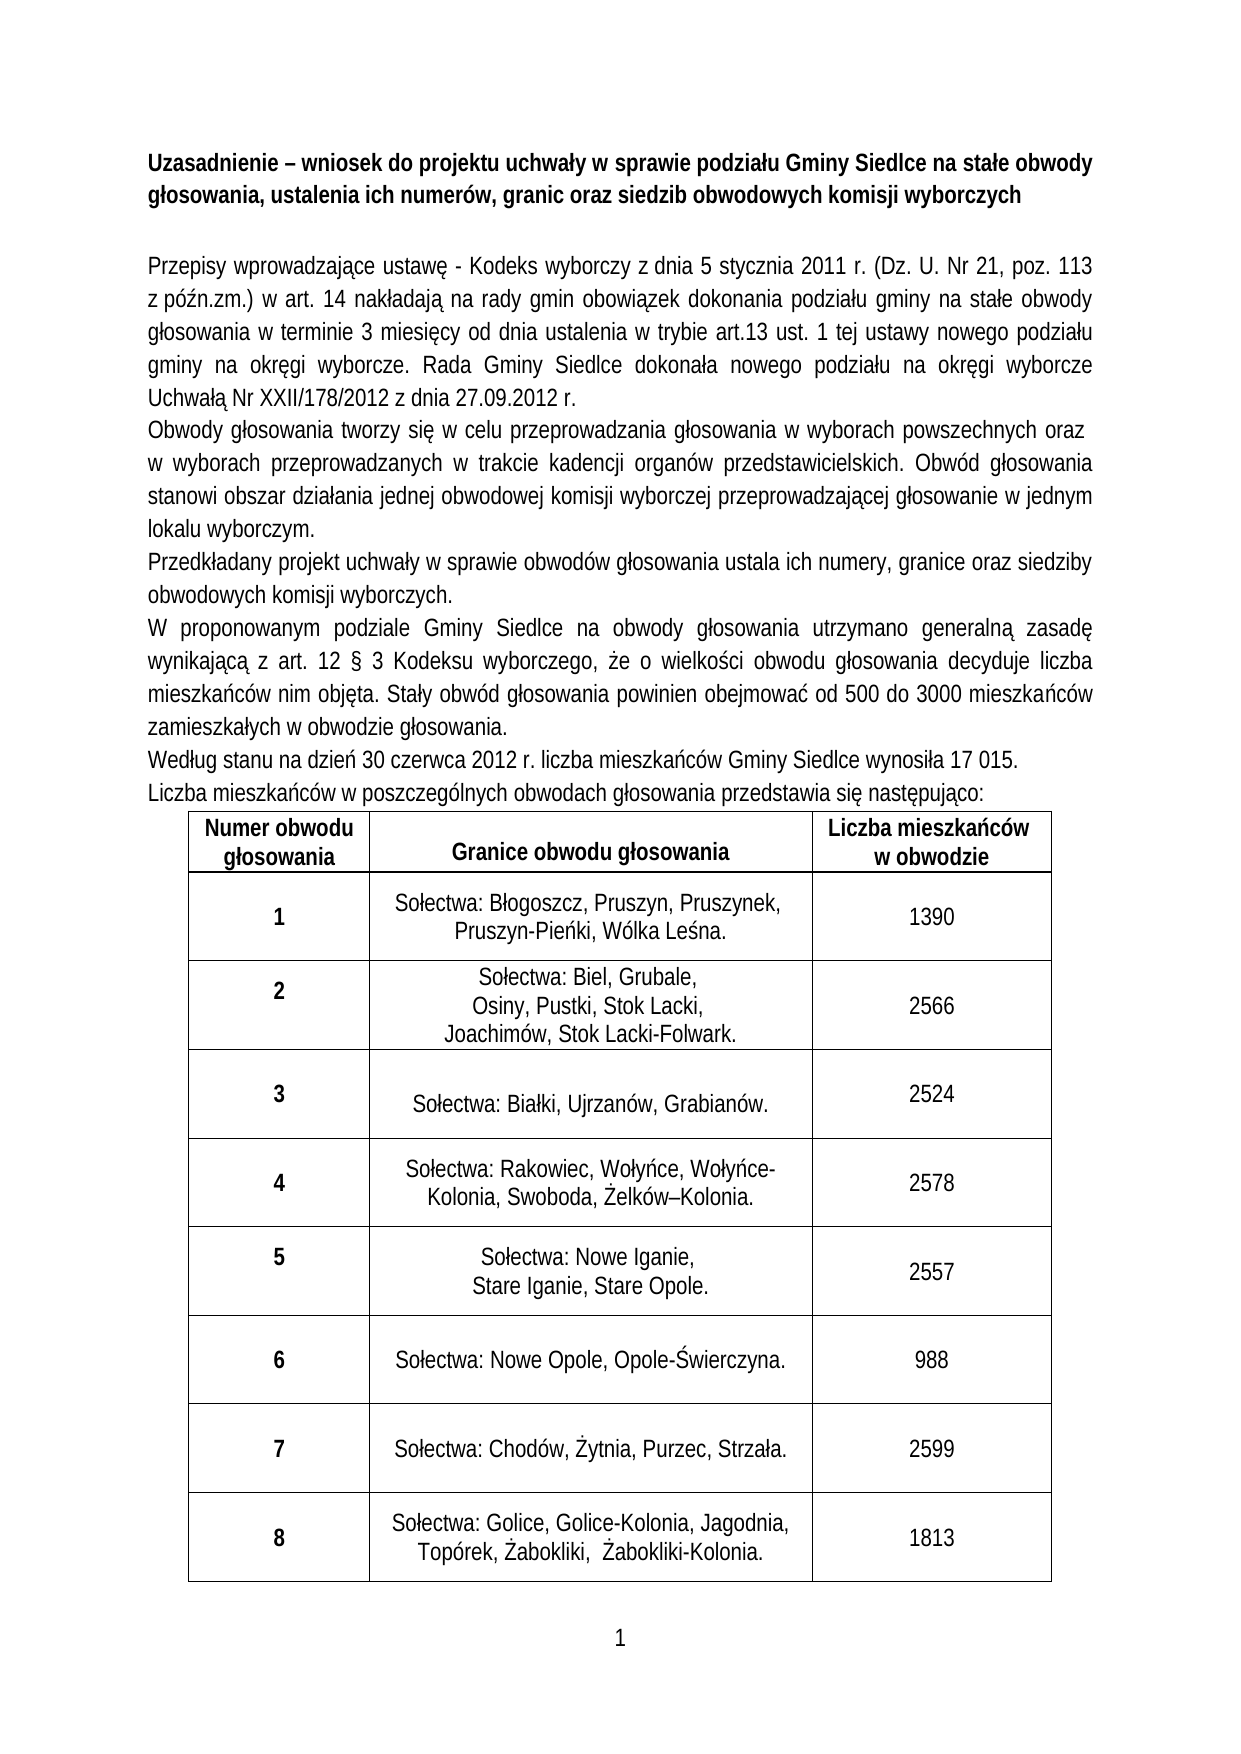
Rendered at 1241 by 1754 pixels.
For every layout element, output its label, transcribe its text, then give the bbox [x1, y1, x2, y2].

table_cell 2599 [813, 1404, 1051, 1492]
table_header Liczba mieszkańców w obwodzie [813, 812, 1051, 871]
table_cell 3 [189, 1050, 369, 1137]
table_cell Sołectwa: Nowe Iganie, Stare Iganie, Stare Opole. [370, 1227, 812, 1315]
table_cell Sołectwa: Golice, Golice-Kolonia, Jagodnia, Topórek, Żabokliki, Żabokliki-Kolonia. [370, 1493, 812, 1581]
table_cell 2578 [813, 1139, 1051, 1226]
table_header Granice obwodu głosowania [370, 812, 812, 871]
table_cell 2524 [813, 1050, 1051, 1137]
table_cell 988 [813, 1316, 1051, 1403]
text W proponowanym podziale Gminy Siedlce na obwody głosowania utrzymano generalną zasadę wynikającą z art. 12 § 3 Kodeksu wyborczego, że o wielkości obwodu głosowania decyduje liczba mieszkańców nim objęta. Stały obwód głosowania powinien obejmować od 500 do 3000 mieszkańców zamieszkałych w obwodzie głosowania. [148, 613, 1093, 740]
table_cell 1 [189, 873, 369, 960]
table_cell Sołectwa: Błogoszcz, Pruszyn, Pruszynek, Pruszyn-Pieńki, Wólka Leśna. [370, 873, 812, 960]
table_cell 4 [189, 1139, 369, 1226]
table_cell 2557 [813, 1227, 1051, 1315]
text Według stanu na dzień 30 czerwca 2012 r. liczba mieszkańców Gminy Siedlce wynosiła 17 015. Liczba mieszkańców w poszczególnych obwodach głosowania przedstawia się następująco: [148, 745, 1093, 806]
table_header Numer obwodu głosowania [189, 812, 369, 871]
table_cell 2 [189, 961, 369, 1049]
table_cell 5 [189, 1227, 369, 1315]
table_cell 1813 [813, 1493, 1051, 1581]
table_cell Sołectwa: Chodów, Żytnia, Purzec, Strzała. [370, 1404, 812, 1492]
table_cell 6 [189, 1316, 369, 1403]
table_cell 2566 [813, 961, 1051, 1049]
table_cell 1390 [813, 873, 1051, 960]
table_cell 8 [189, 1493, 369, 1581]
text Obwody głosowania tworzy się w celu przeprowadzania głosowania w wyborach powszechnych oraz w wyborach przeprowadzanych w trakcie kadencji organów przedstawicielskich. Obwód głosowania stanowi obszar działania jednej obwodowej komisji wyborczej przeprowadzającej głosowanie w jednym lokalu wyborczym. [148, 416, 1093, 543]
text Uzasadnienie – wniosek do projektu uchwały w sprawie podziału Gminy Siedlce na stałe obwody głosowania, ustalenia ich numerów, granic oraz siedzib obwodowych komisji wyborczych [148, 148, 1093, 209]
text Przedkładany projekt uchwały w sprawie obwodów głosowania ustala ich numery, granice oraz siedziby obwodowych komisji wyborczych. [148, 547, 1093, 609]
text Przepisy wprowadzające ustawę - Kodeks wyborczy z dnia 5 stycznia 2011 r. (Dz. U. Nr 21, poz. 113 z późn.zm.) w art. 14 nakładają na rady gmin obowiązek dokonania podziału gminy na stałe obwody głosowania w terminie 3 miesięcy od dnia ustalenia w trybie art.13 ust. 1 tej ustawy nowego podziału gminy na okręgi wyborcze. Rada Gminy Siedlce dokonała nowego podziału na okręgi wyborcze Uchwałą Nr XXII/178/2012 z dnia 27.09.2012 r. [148, 251, 1093, 411]
table_cell Sołectwa: Biel, Grubale, Osiny, Pustki, Stok Lacki, Joachimów, Stok Lacki-Folwark. [370, 961, 812, 1049]
table_cell Sołectwa: Białki, Ujrzanów, Grabianów. [370, 1050, 812, 1137]
table_cell 7 [189, 1404, 369, 1492]
table_cell Sołectwa: Rakowiec, Wołyńce, Wołyńce-Kolonia, Swoboda, Żelków–Kolonia. [370, 1139, 812, 1226]
table_cell Sołectwa: Nowe Opole, Opole-Świerczyna. [370, 1316, 812, 1403]
